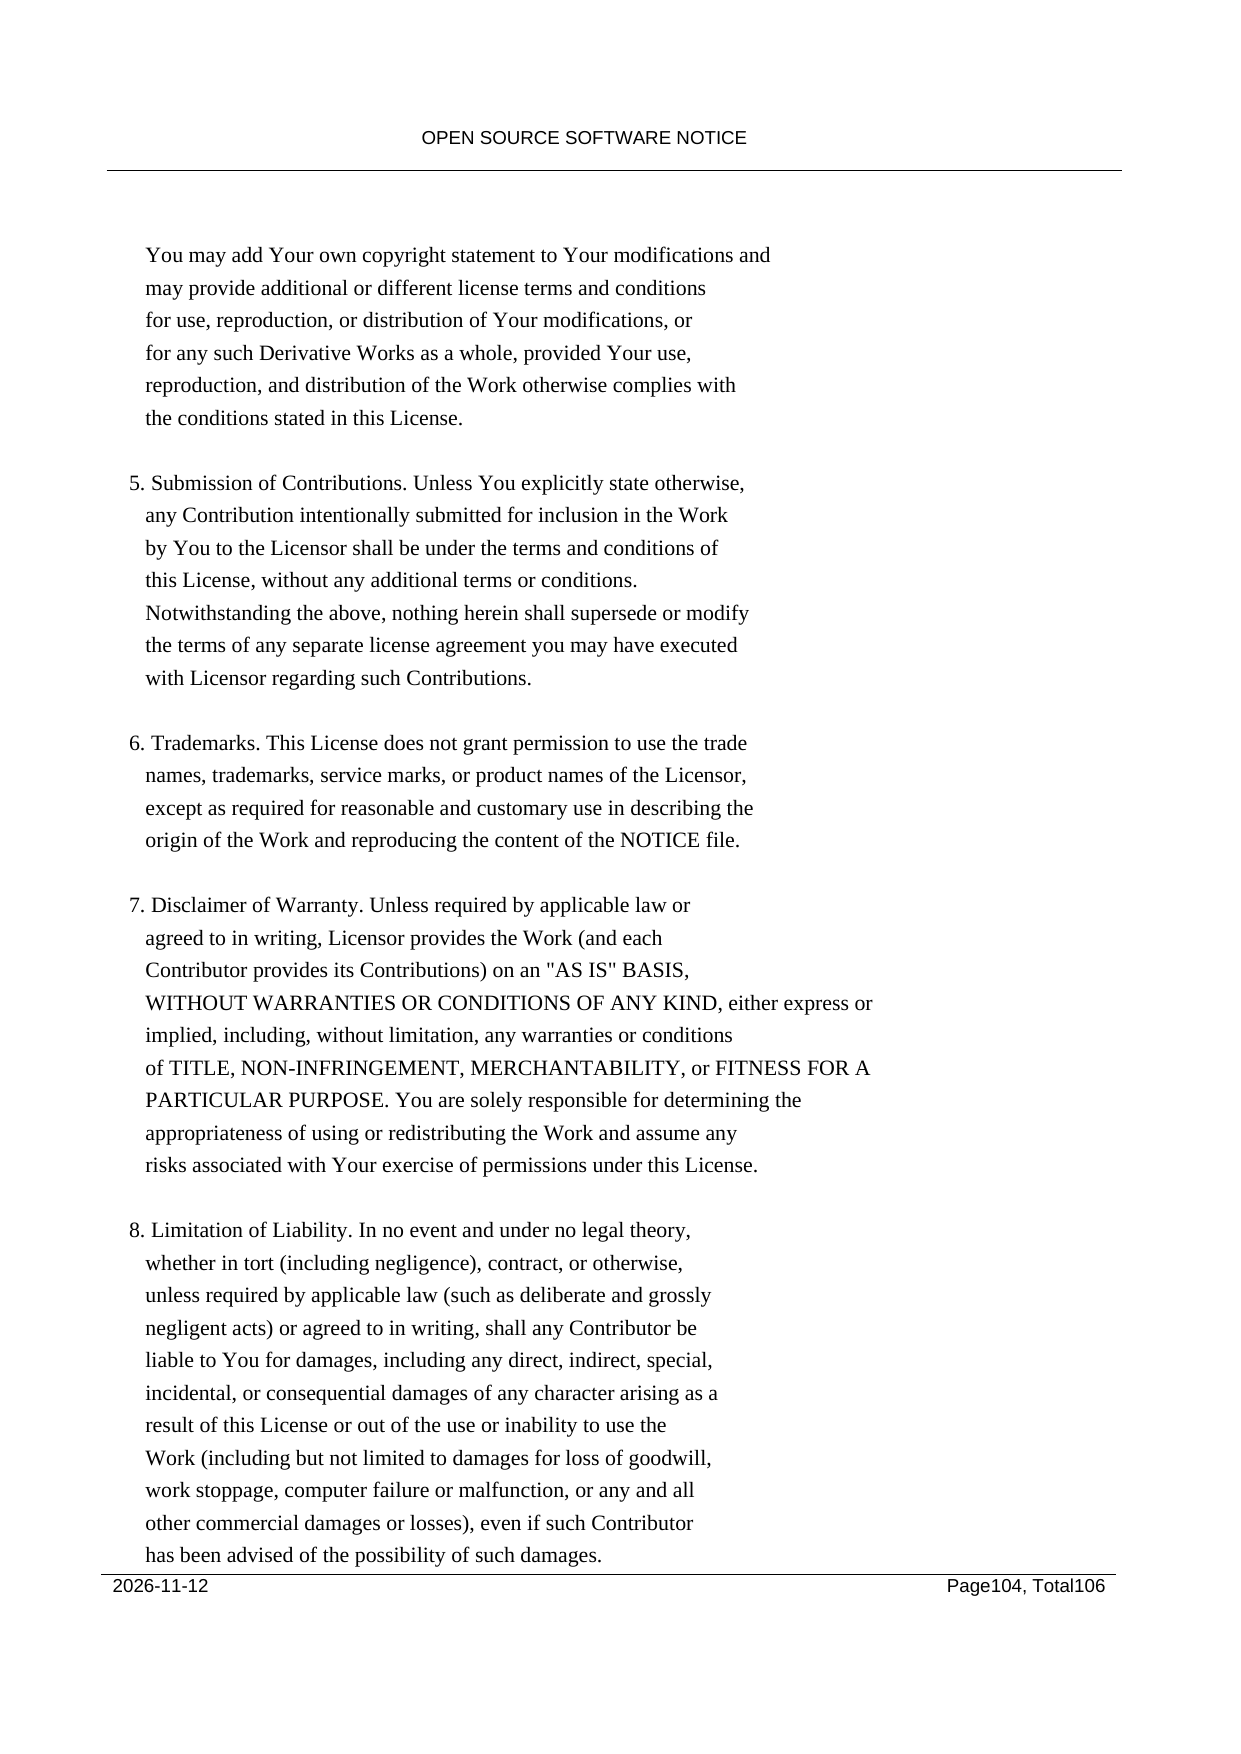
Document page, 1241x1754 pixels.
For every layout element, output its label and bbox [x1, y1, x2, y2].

text [112, 206, 1128, 1571]
